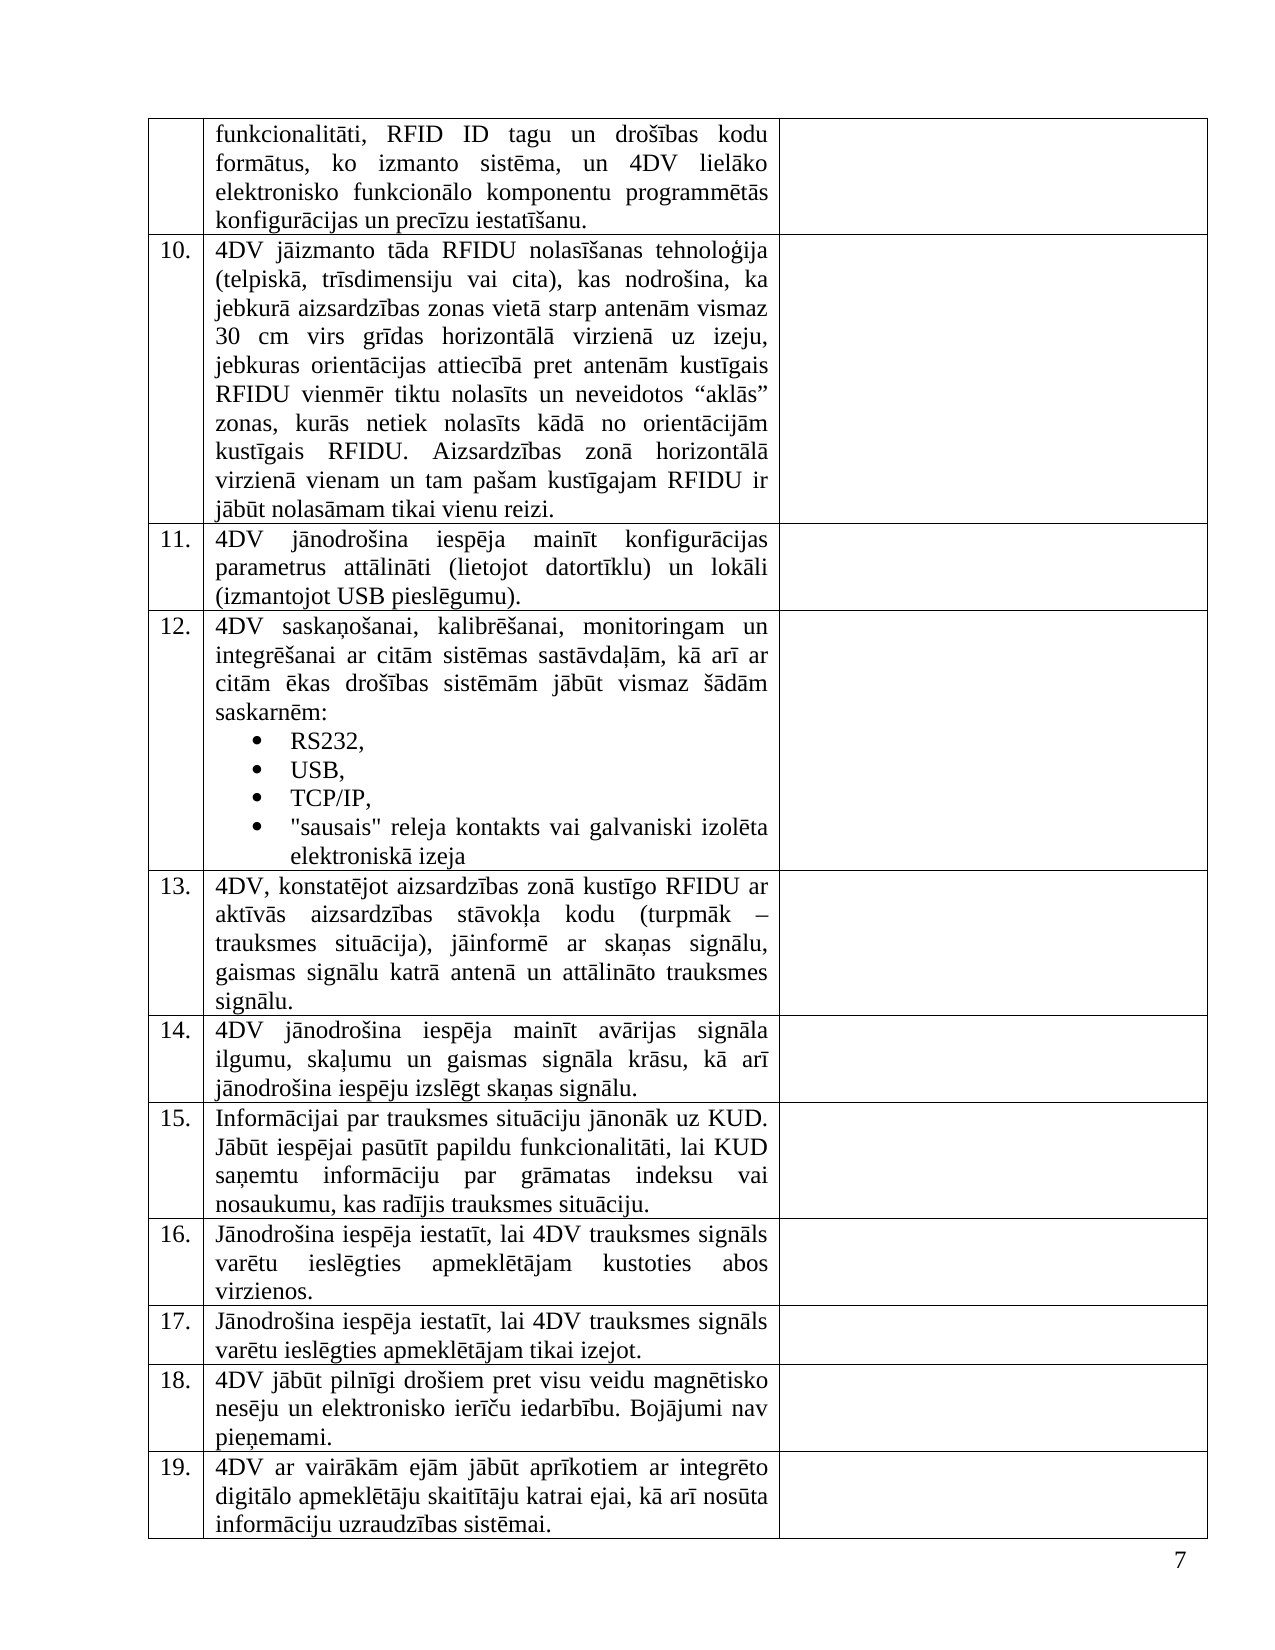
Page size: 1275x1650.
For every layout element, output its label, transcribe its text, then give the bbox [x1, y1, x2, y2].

table_cell [780, 119, 1207, 234]
table_cell [149, 1306, 203, 1364]
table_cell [204, 119, 779, 234]
table_cell 4DV ar vairākām ejām jābūt aprīkotiem ar integrēto digitālo apmeklētāju skaitītāju katrai ejai, kā arī nosūta informāciju uzraudzības sistēmai. [204, 1452, 779, 1538]
table_cell [149, 524, 203, 610]
table_cell [149, 1103, 203, 1218]
table_cell Jānodrošina iespēja iestatīt, lai 4DV trauksmes signāls varētu ieslēgties apmeklētājam tikai izejot. [204, 1306, 779, 1364]
table_cell [149, 1016, 203, 1102]
table_cell [780, 871, 1207, 1014]
table_cell [149, 871, 203, 1014]
table_cell 4DV, konstatējot aizsardzības zonā kustīgo RFIDU ar aktīvās aizsardzības stāvokļa kodu (turpmāk – trauksmes situācija), jāinformē ar skaņas signālu, gaismas signālu katrā antenā un attālināto trauksmes signālu. [204, 871, 779, 1014]
table_cell [149, 119, 203, 234]
table_cell 4DV jānodrošina iespēja mainīt konfigurācijas parametrus attālināti (lietojot datortīklu) un lokāli (izmantojot USB pieslēgumu). [204, 524, 779, 610]
table_cell [780, 611, 1207, 870]
table_cell 4DV jābūt pilnīgi drošiem pret visu veidu magnētisko nesēju un elektronisko ierīču iedarbību. Bojājumi nav pieņemami. [204, 1365, 779, 1451]
table_cell [780, 524, 1207, 610]
table_cell [149, 1452, 203, 1538]
table_cell [780, 1452, 1207, 1538]
table_cell [149, 235, 203, 523]
table_cell [780, 235, 1207, 523]
table_cell [780, 1306, 1207, 1364]
table_cell Jānodrošina iespēja iestatīt, lai 4DV trauksmes signāls varētu ieslēgties apmeklētājam kustoties abos virzienos. [204, 1219, 779, 1305]
table_cell Informācijai par trauksmes situāciju jānonāk uz KUD. Jābūt iespējai pasūtīt papildu funkcionalitāti, lai KUD saņemtu informāciju par grāmatas indeksu vai nosaukumu, kas radījis trauksmes situāciju. [204, 1103, 779, 1218]
table_cell [780, 1016, 1207, 1102]
table_cell [149, 1365, 203, 1451]
table_cell 4DV jāizmanto tāda RFIDU nolasīšanas tehnoloģija (telpiskā, trīsdimensiju vai cita), kas nodrošina, ka jebkurā aizsardzības zonas vietā starp antenām vismaz 30 cm virs grīdas horizontālā virzienā uz izeju, jebkuras orientācijas attiecībā pret antenām kustīgais RFIDU vienmēr tiktu nolasīts un neveidotos “aklās” zonas, kurās netiek nolasīts kādā no orientācijām kustīgais RFIDU. Aizsardzības zonā horizontālā virzienā vienam un tam pašam kustīgajam RFIDU ir jābūt nolasāmam tikai vienu reizi. [204, 235, 779, 523]
table_cell [149, 611, 203, 870]
table_cell [780, 1219, 1207, 1305]
table_cell [149, 1219, 203, 1305]
table_cell 4DV jānodrošina iespēja mainīt avārijas signāla ilgumu, skaļumu un gaismas signāla krāsu, kā arī jānodrošina iespēju izslēgt skaņas signālu. [204, 1016, 779, 1102]
table_cell 4DV saskaņošanai, kalibrēšanai, monitoringam un integrēšanai ar citām sistēmas sastāvdaļām, kā arī ar citām ēkas drošības sistēmām jābūt vismaz šādām saskarnēm: RS232, USB, TCP/IP, "sausais" releja kontakts vai galvaniski izolēta elektroniskā izeja [204, 611, 779, 870]
table_cell [780, 1103, 1207, 1218]
table_cell [780, 1365, 1207, 1451]
